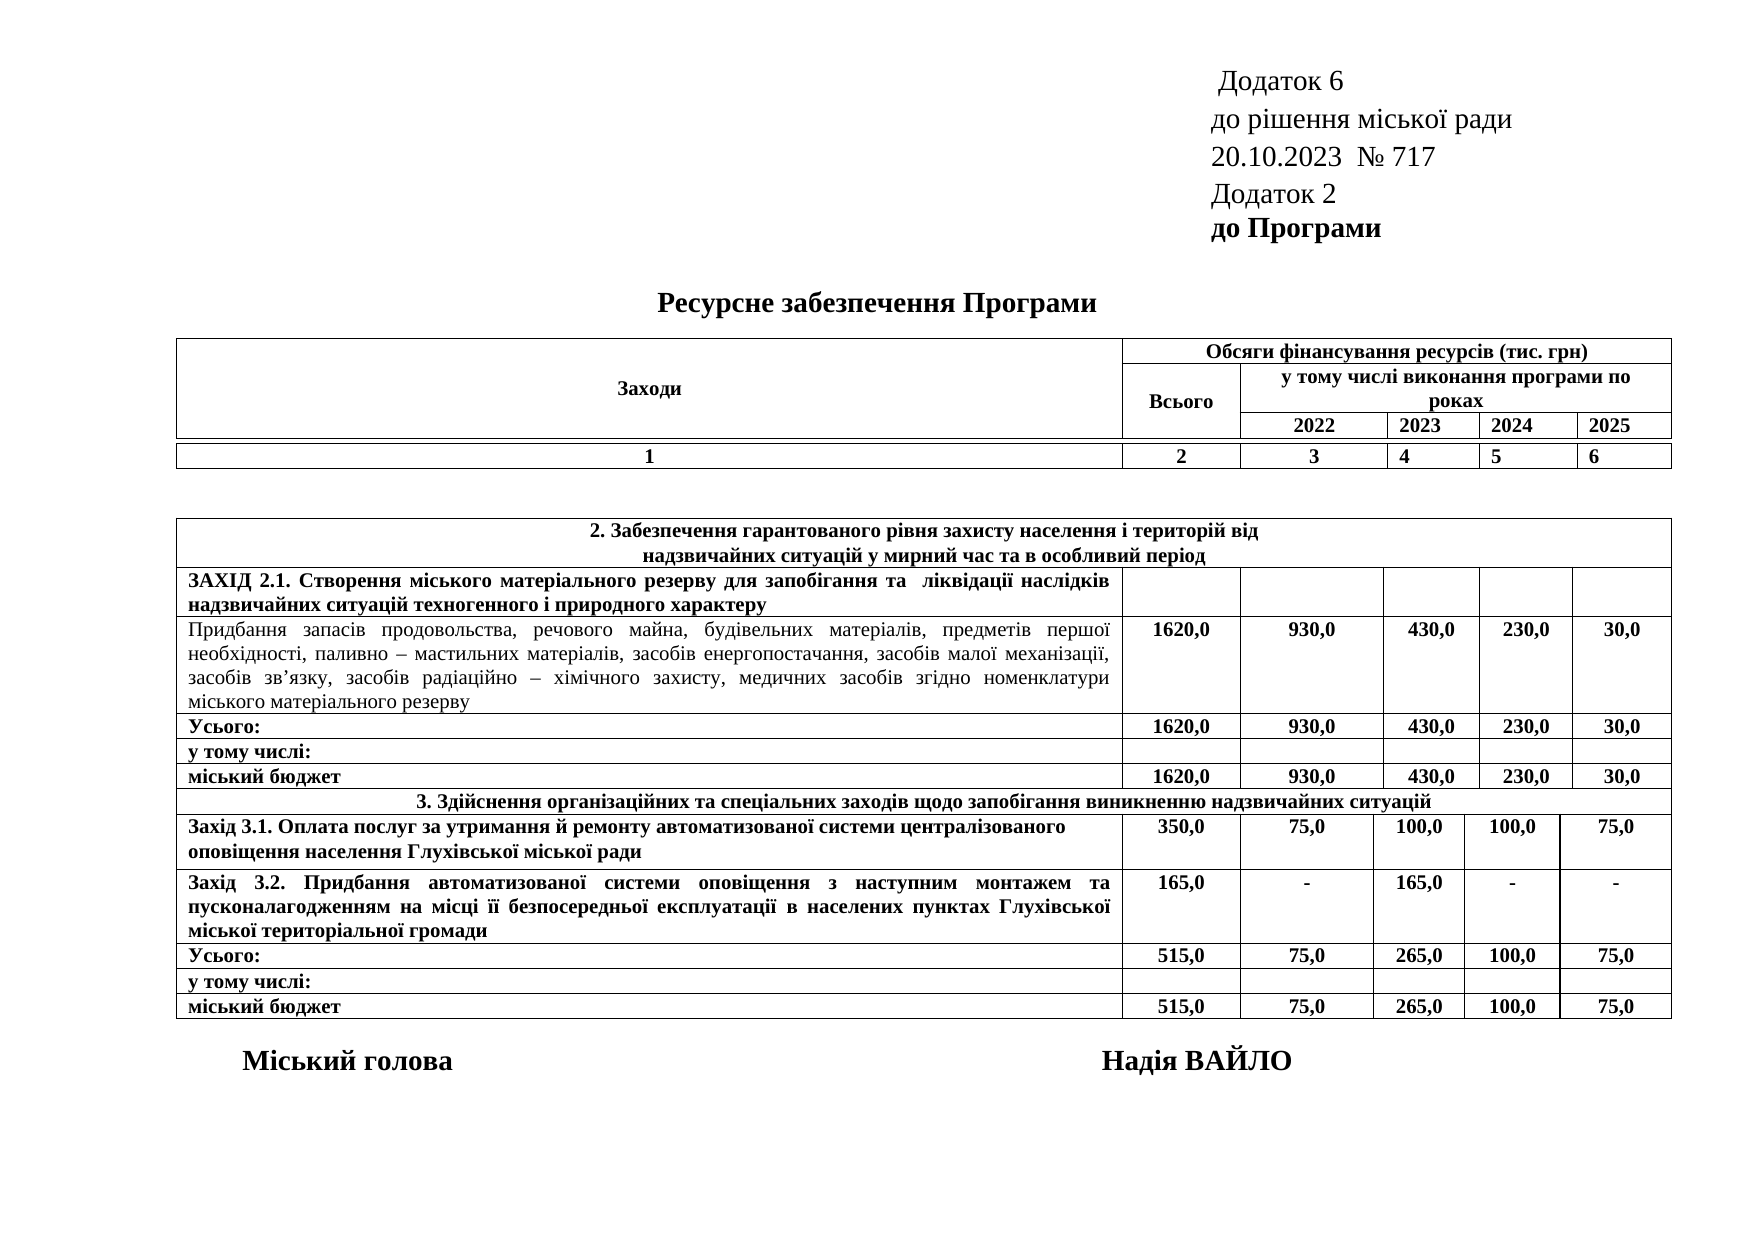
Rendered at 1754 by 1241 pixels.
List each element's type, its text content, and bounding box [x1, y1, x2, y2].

table_cell Всього [1123, 364, 1240, 437]
table_header Заходи [177, 339, 1122, 437]
subtitle Додаток 2 [1211, 176, 1602, 210]
table_cell [1480, 568, 1572, 616]
table_cell 100,0 [1465, 944, 1559, 967]
table_cell 75,0 [1561, 815, 1671, 869]
subtitle Додаток 6 [1211, 63, 1602, 97]
table_cell 75,0 [1561, 994, 1671, 1018]
table_cell міський бюджет [177, 764, 1122, 788]
table_cell - [1241, 870, 1373, 942]
table_cell Захід 3.1. Оплата послуг за утримання й ремонту автоматизованої системи централізованого оповіщення населення Глухівської міської ради [177, 815, 1122, 869]
text Міський голова Надія ВАЙЛО [118, 1043, 1636, 1076]
table_cell 100,0 [1465, 815, 1559, 869]
table_cell міський бюджет [177, 994, 1122, 1018]
table_cell 3. Здійснення організаційних та спеціальних заходів щодо запобігання виникненню надзвичайних ситуацій [177, 789, 1671, 813]
table_cell 2024 [1480, 413, 1577, 437]
table_cell ЗахіД 2.1. Створення міського матеріального резерву для запобігання та ліквідації наслідків надзвичайних ситуацій техногенного і природного характеру [177, 568, 1122, 616]
table_cell 1620,0 [1123, 714, 1240, 738]
table_header 4 [1388, 444, 1479, 468]
table_cell [1573, 568, 1671, 616]
table_cell 100,0 [1465, 994, 1559, 1018]
subtitle до рішення міської ради [1211, 101, 1602, 134]
table_header 6 [1578, 444, 1671, 468]
table_cell 430,0 [1384, 617, 1479, 713]
table_cell 350,0 [1123, 815, 1240, 869]
table_cell 2023 [1388, 413, 1479, 437]
table_cell 100,0 [1374, 815, 1464, 869]
table_cell 165,0 [1123, 870, 1240, 942]
table_cell [1384, 739, 1479, 763]
table_cell [1384, 568, 1479, 616]
table_header 3 [1241, 444, 1387, 468]
subtitle 20.10.2023 № 717 [1211, 139, 1602, 172]
table_cell [1123, 739, 1240, 763]
table_cell 230,0 [1480, 714, 1572, 738]
table_header 2 [1123, 444, 1240, 468]
table_cell Захід 3.2. Придбання автоматизованої системи оповіщення з наступним монтажем та пусконалагодженням на місці її безпосередньої експлуатації в населених пунктах Глухівської міської територіальної громади [177, 870, 1122, 942]
table_cell Придбання запасів продовольства, речового майна, будівельних матеріалів, предметів першої необхідності, паливно – мастильних матеріалів, засобів енергопостачання, засобів малої механізації, засобів зв’язку, засобів радіаційно – хімічного захисту, медичних засобів згідно номенклатури міського матеріального резерву [177, 617, 1122, 713]
subtitle Ресурсне забезпечення Програми [118, 285, 1636, 319]
table_cell [1374, 969, 1464, 993]
table_cell 1620,0 [1123, 764, 1240, 788]
table_cell 265,0 [1374, 944, 1464, 967]
table_cell Усього: [177, 714, 1122, 738]
table_cell 75,0 [1241, 944, 1373, 967]
table_cell [1241, 739, 1383, 763]
table_cell 930,0 [1241, 617, 1383, 713]
table_cell - [1561, 870, 1671, 942]
table_cell 2022 [1241, 413, 1387, 437]
table_cell 930,0 [1241, 714, 1383, 738]
table_cell 75,0 [1241, 994, 1373, 1018]
table_cell [1123, 568, 1240, 616]
table_cell у тому числі: [177, 969, 1122, 993]
table_cell Усього: [177, 944, 1122, 967]
table_cell 30,0 [1573, 714, 1671, 738]
table_cell [1241, 969, 1373, 993]
table_cell 230,0 [1480, 764, 1572, 788]
table_cell 430,0 [1384, 714, 1479, 738]
table_header Обсяги фінансування ресурсів (тис. грн) [1123, 339, 1671, 363]
table_cell 515,0 [1123, 944, 1240, 967]
table_cell [1123, 969, 1240, 993]
table_header 1 [177, 444, 1122, 468]
table_cell [1480, 739, 1572, 763]
table_cell - [1465, 870, 1559, 942]
table_cell [1561, 969, 1671, 993]
table_cell [1241, 568, 1383, 616]
table_cell 30,0 [1573, 617, 1671, 713]
subtitle до Програми [1211, 210, 1636, 243]
table_cell 230,0 [1480, 617, 1572, 713]
table_header 5 [1480, 444, 1577, 468]
table_cell 930,0 [1241, 764, 1383, 788]
table_cell 265,0 [1374, 994, 1464, 1018]
table_cell [1465, 969, 1559, 993]
table_cell у тому числі виконання програми по роках [1241, 364, 1671, 412]
table_cell 75,0 [1241, 815, 1373, 869]
table_cell 2025 [1578, 413, 1671, 437]
table_cell 1620,0 [1123, 617, 1240, 713]
table_cell 515,0 [1123, 994, 1240, 1018]
table_cell [1573, 739, 1671, 763]
table_cell 75,0 [1561, 944, 1671, 967]
table_cell 30,0 [1573, 764, 1671, 788]
table_cell у тому числі: [177, 739, 1122, 763]
table_cell 430,0 [1384, 764, 1479, 788]
table_header 2. Забезпечення гарантованого рівня захисту населення і територій від надзвичайних ситуацій у мирний час та в особливий період [177, 519, 1671, 567]
table_cell 165,0 [1374, 870, 1464, 942]
